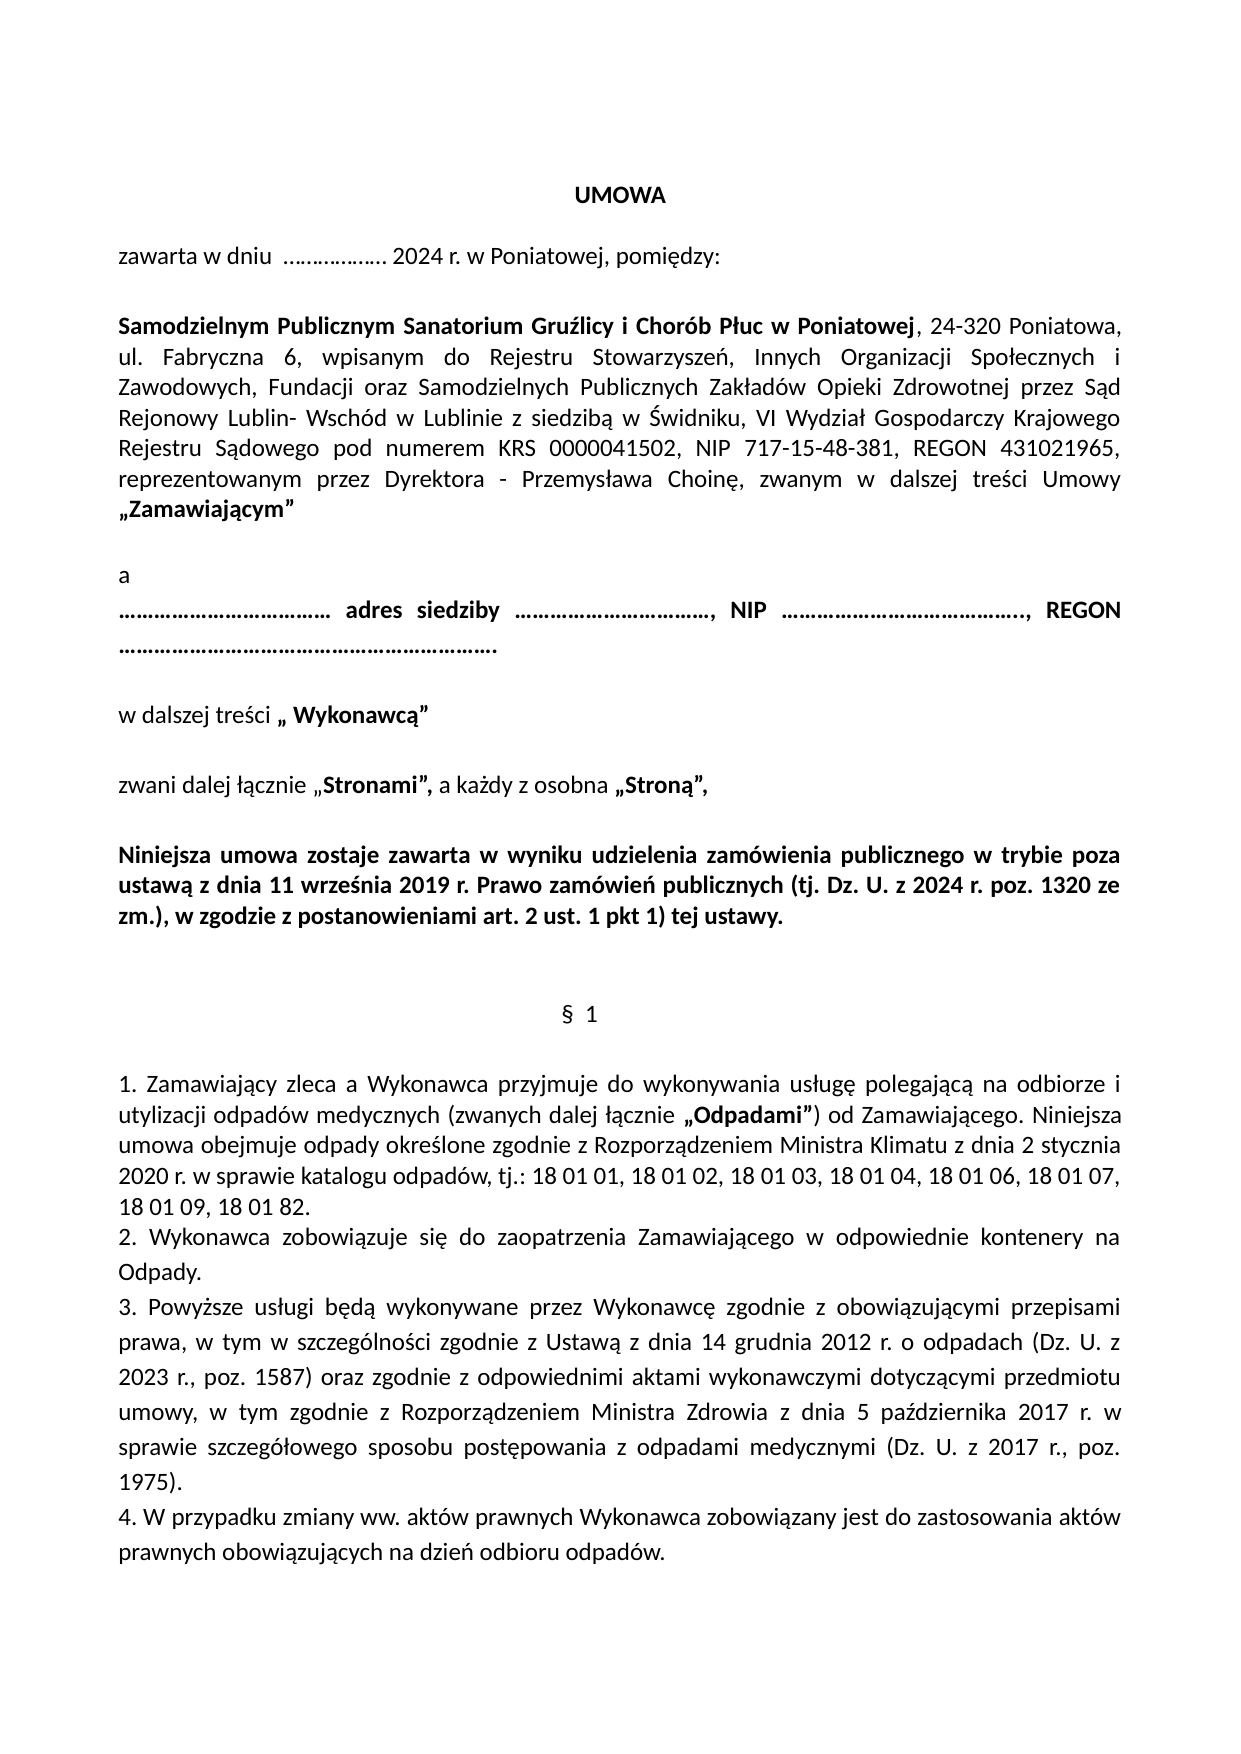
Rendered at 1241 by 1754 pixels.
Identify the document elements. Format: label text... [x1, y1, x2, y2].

text 1. Zamawiający zleca a Wykonawca przyjmuje do wykonywania usługę polegającą na odbiorze i utylizacji odpadów medycznych (zwanych dalej łącznie „Odpadami”) od Zamawiającego. Niniejsza umowa obejmuje odpady określone zgodnie z Rozporządzeniem Ministra Klimatu z dnia 2 stycznia 2020 r. w sprawie katalogu odpadów, tj.: 18 01 01, 18 01 02, 18 01 03, 18 01 04, 18 01 06, 18 01 07, 18 01 09, 18 01 82. [118, 1069, 1122, 1221]
text 2. Wykonawca zobowiązuje się do zaopatrzenia Zamawiającego w odpowiednie kontenery na Odpady. [118, 1221, 1122, 1287]
text § 1 [118, 999, 1122, 1029]
text UMOWA [118, 179, 1122, 210]
text w dalszej treści „ Wykonawcą” [118, 699, 1122, 729]
text Niniejsza umowa zostaje zawarta w wyniku udzielenia zamówienia publicznego w trybie poza ustawą z dnia 11 września 2019 r. Prawo zamówień publicznych (tj. Dz. U. z 2024 r. poz. 1320 ze zm.), w zgodzie z postanowieniami art. 2 ust. 1 pkt 1) tej ustawy. [118, 839, 1122, 930]
text ……………………………… adres siedziby ……………………………, NIP ………………………………….., REGON ………………………………………………………. [118, 594, 1122, 659]
text 3. Powyższe usługi będą wykonywane przez Wykonawcę zgodnie z obowiązującymi przepisami prawa, w tym w szczególności zgodnie z Ustawą z dnia 14 grudnia 2012 r. o odpadach (Dz. U. z 2023 r., poz. 1587) oraz zgodnie z odpowiednimi aktami wykonawczymi dotyczącymi przedmiotu umowy, w tym zgodnie z Rozporządzeniem Ministra Zdrowia z dnia 5 października 2017 r. w sprawie szczegółowego sposobu postępowania z odpadami medycznymi (Dz. U. z 2017 r., poz. 1975). [118, 1291, 1122, 1497]
text 4. W przypadku zmiany ww. aktów prawnych Wykonawca zobowiązany jest do zastosowania aktów prawnych obowiązujących na dzień odbioru odpadów. [118, 1501, 1122, 1567]
text Samodzielnym Publicznym Sanatorium Gruźlicy i Chorób Płuc w Poniatowej, 24-320 Poniatowa, ul. Fabryczna 6, wpisanym do Rejestru Stowarzyszeń, Innych Organizacji Społecznych i Zawodowych, Fundacji oraz Samodzielnych Publicznych Zakładów Opieki Zdrowotnej przez Sąd Rejonowy Lublin- Wschód w Lublinie z siedzibą w Świdniku, VI Wydział Gospodarczy Krajowego Rejestru Sądowego pod numerem KRS 0000041502, NIP 717-15-48-381, REGON 431021965, reprezentowanym przez Dyrektora - Przemysława Choinę, zwanym w dalszej treści Umowy „Zamawiającym” [118, 310, 1122, 524]
text zwani dalej łącznie „Stronami”, a każdy z osobna „Stroną”, [118, 769, 1122, 799]
text a [118, 559, 1122, 589]
text zawarta w dniu ……………… 2024 r. w Poniatowej, pomiędzy: [118, 240, 1122, 271]
